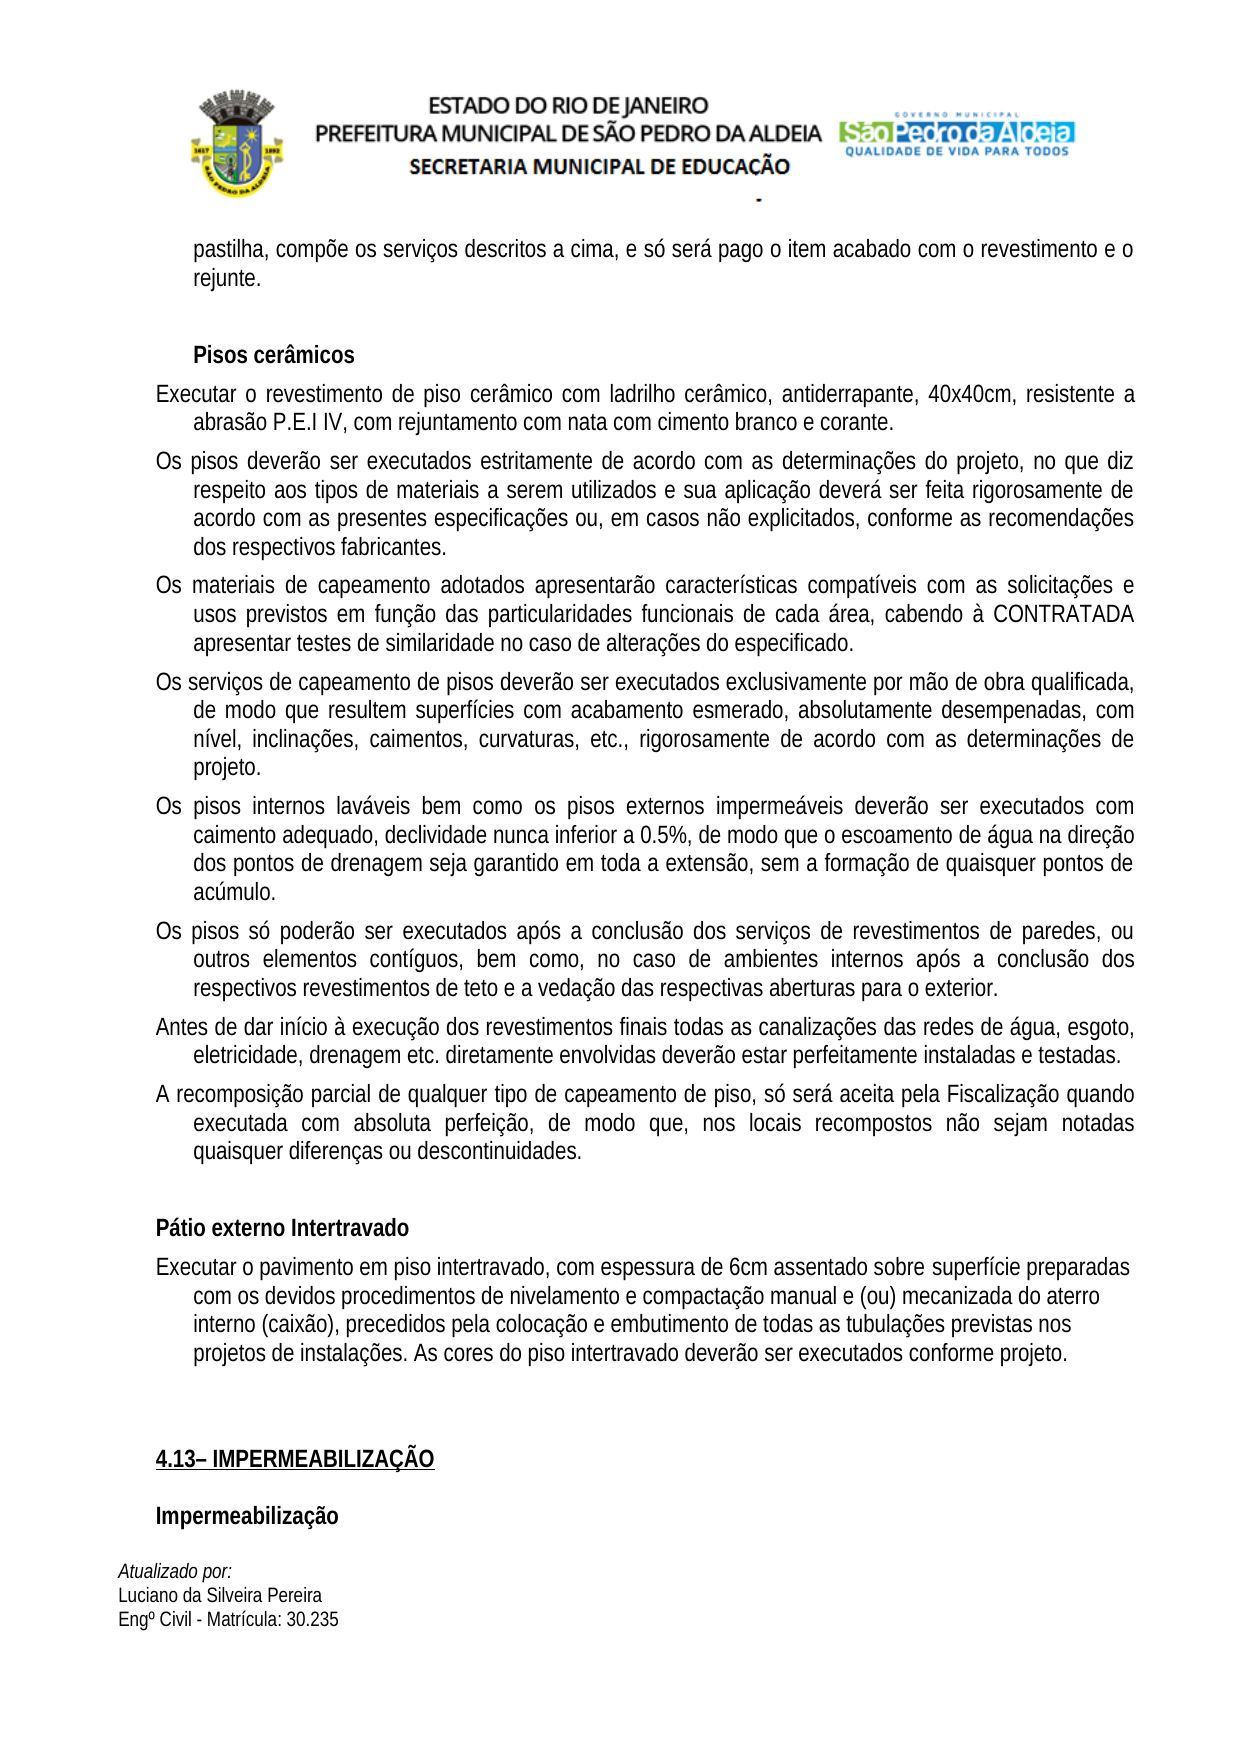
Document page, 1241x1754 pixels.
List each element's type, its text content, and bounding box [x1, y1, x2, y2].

text Executar o revestimento de piso cerâmico com ladrilho cerâmico, antiderrapante, 40x40cm, resistente a abrasão P.E.I IV, com rejuntamento com nata com cimento branco e corante. [156, 379, 1137, 436]
text Os pisos internos laváveis bem como os pisos externos impermeáveis deverão ser executados com caimento adequado, declividade nunca inferior a 0.5%, de modo que o escoamento de água na direção dos pontos de drenagem seja garantido em toda a extensão, sem a formação de quaisquer pontos de acúmulo. [156, 791, 1137, 906]
text Os materiais de capeamento adotados apresentarão características compatíveis com as solicitações e usos previstos em função das particularidades funcionais de cada área, cabendo à CONTRATADA apresentar testes de similaridade no caso de alterações do especificado. [156, 571, 1137, 656]
text A recomposição parcial de qualquer tipo de capeamento de piso, só será aceita pela Fiscalização quando executada com absoluta perfeição, de modo que, nos locais recompostos não sejam notadas quaisquer diferenças ou descontinuidades. [156, 1079, 1137, 1165]
text Os pisos só poderão ser executados após a conclusão dos serviços de revestimentos de paredes, ou outros elementos contíguos, bem como, no caso de ambientes internos após a conclusão dos respectivos revestimentos de teto e a vedação das respectivas aberturas para o exterior. [156, 916, 1137, 1002]
text 4.13– IMPERMEABILIZAÇÃO [156, 1444, 1137, 1473]
text Antes de dar início à execução dos revestimentos finais todas as canalizações das redes de água, esgoto, eletricidade, drenagem etc. diretamente envolvidas deverão estar perfeitamente instaladas e testadas. [156, 1012, 1137, 1069]
text Os serviços de capeamento de pisos deverão ser executados exclusivamente por mão de obra qualificada, de modo que resultem superfícies com acabamento esmerado, absolutamente desempenadas, com nível, inclinações, caimentos, curvaturas, etc., rigorosamente de acordo com as determinações de projeto. [156, 666, 1137, 781]
list Pisos cerâmicos [156, 340, 1137, 369]
picture [167, 75, 1088, 210]
text Executar o pavimento em piso intertravado, com espessura de 6cm assentado sobre superfície preparadas com os devidos procedimentos de nivelamento e compactação manual e (ou) mecanizada do aterro interno (caixão), precedidos pela colocação e embutimento de todas as tubulações previstas nos projetos de instalações. As cores do piso intertravado deverão ser executados conforme projeto. [156, 1252, 1137, 1367]
text Os pisos deverão ser executados estritamente de acordo com as determinações do projeto, no que diz respeito aos tipos de materiais a serem utilizados e sua aplicação deverá ser feita rigorosamente de acordo com as presentes especificações ou, em casos não explicitados, conforme as recomendações dos respectivos fabricantes. [156, 446, 1137, 561]
list Pátio externo Intertravado [156, 1213, 1137, 1242]
list Impermeabilização [156, 1501, 1137, 1530]
